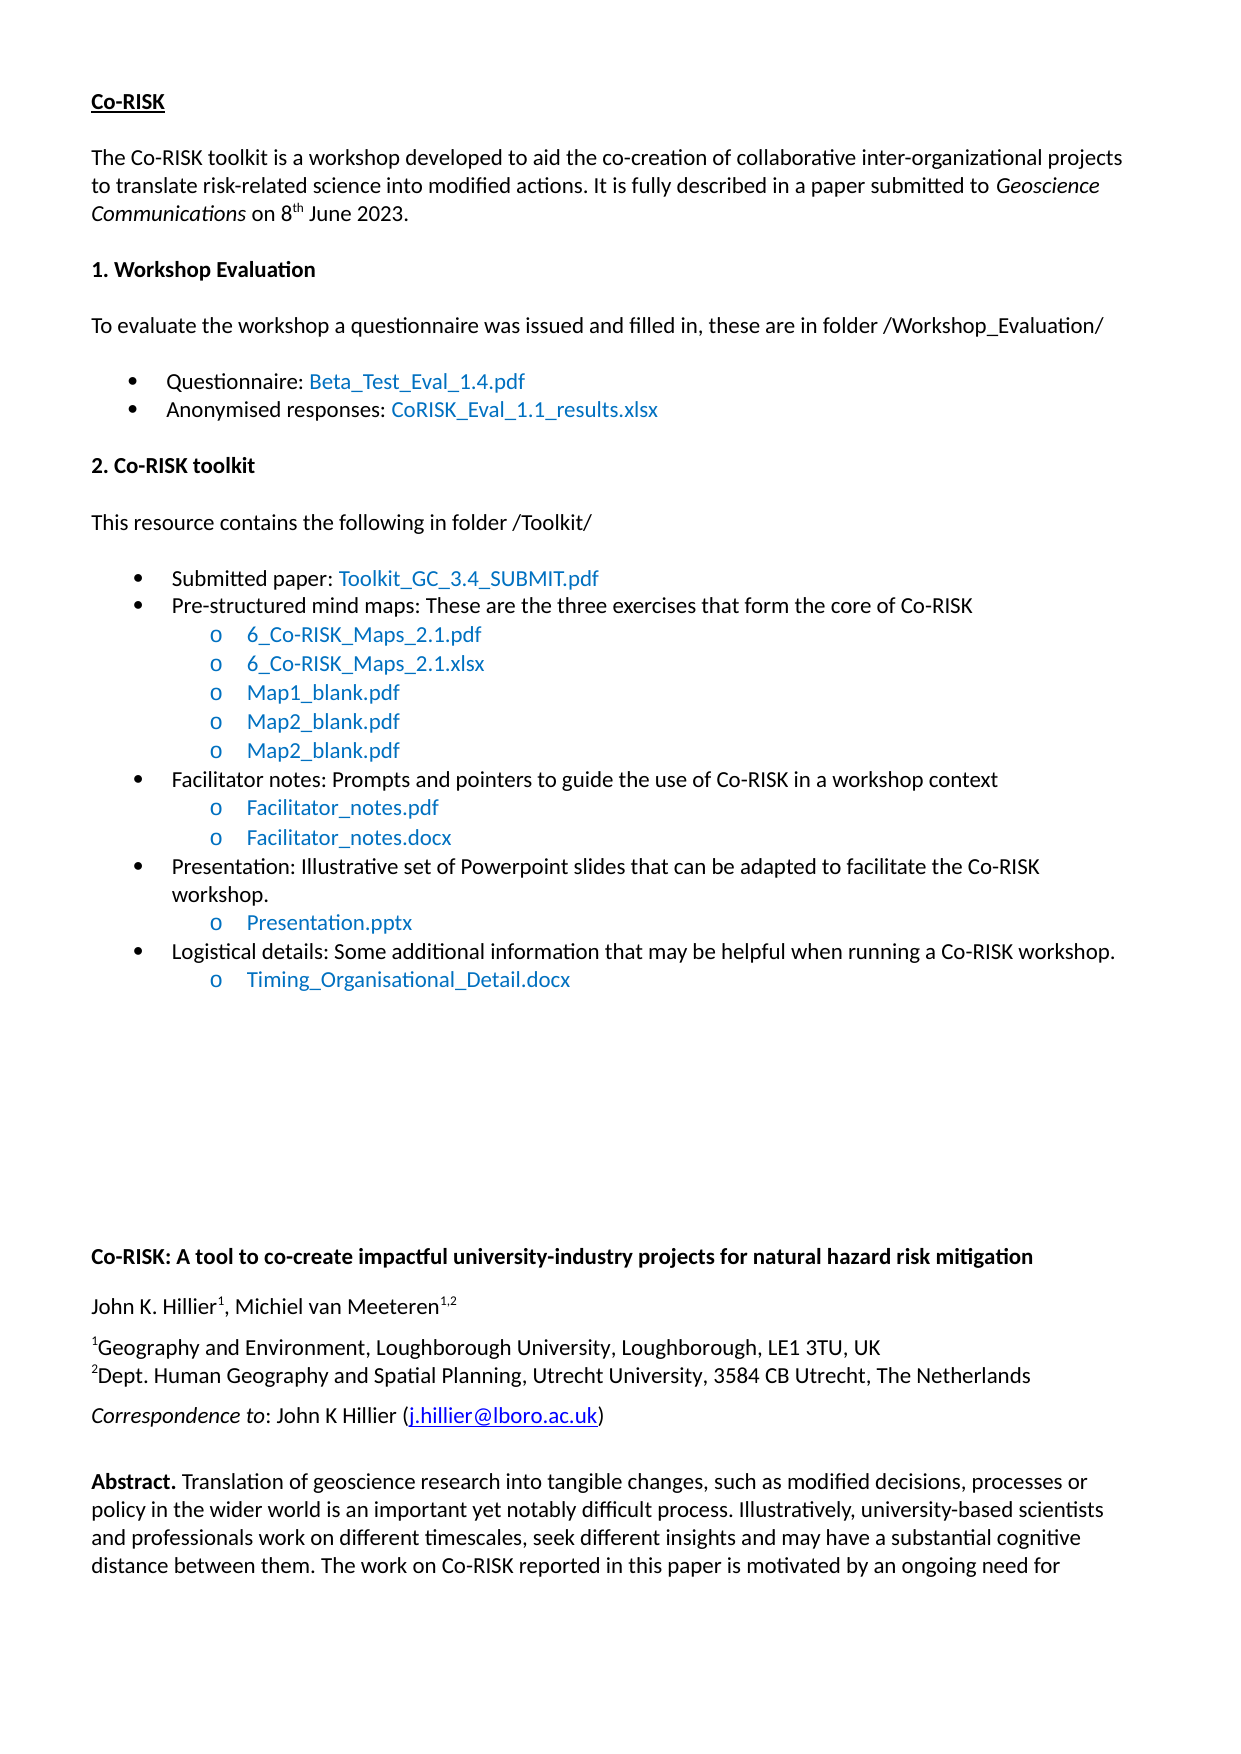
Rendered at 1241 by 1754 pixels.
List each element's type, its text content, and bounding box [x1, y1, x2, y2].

list Submitted paper: Toolkit_GC_3.4_SUBMIT.pdf [134, 564, 1139, 592]
list Facilitator_notes.docx [209, 823, 1139, 852]
list Logistical details: Some additional information that may be helpful when running a Co-RISK workshop. [134, 937, 1139, 965]
text The Co-RISK toolkit is a workshop developed to aid the co-creation of collaborative inter-organizational projects to translate risk-related science into modified actions. It is fully described in a paper submitted to Geoscience Communications on 8th June 2023. [91, 143, 1139, 227]
text To evaluate the workshop a questionnaire was issued and filled in, these are in folder /Workshop_Evaluation/ [91, 311, 1139, 339]
text 2Dept. Human Geography and Spatial Planning, Utrecht University, 3584 CB Utrecht, The Netherlands [91, 1361, 1139, 1389]
list Presentation: Illustrative set of Powerpoint slides that can be adapted to facilitate the Co-RISK workshop. [134, 852, 1139, 908]
list Map2_blank.pdf [209, 707, 1139, 736]
list Presentation.pptx [209, 908, 1139, 937]
text John K. Hillier1, Michiel van Meeteren1,2 [91, 1292, 1139, 1321]
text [91, 1467, 1139, 1579]
text 1. Workshop Evaluation [91, 255, 1139, 283]
list 6_Co-RISK_Maps_2.1.pdf [209, 620, 1139, 649]
text Co-RISK [91, 87, 1139, 115]
list Map1_blank.pdf [209, 678, 1139, 707]
list Facilitator notes: Prompts and pointers to guide the use of Co-RISK in a workshop context [134, 766, 1139, 793]
list Facilitator_notes.pdf [209, 793, 1139, 823]
text 2. Co-RISK toolkit [91, 452, 1139, 479]
list Anonymised responses: CoRISK_Eval_1.1_results.xlsx [128, 396, 1139, 423]
list Timing_Organisational_Detail.docx [209, 965, 1139, 994]
list Pre-structured mind maps: These are the three exercises that form the core of Co-RISK [134, 592, 1139, 620]
list 6_Co-RISK_Maps_2.1.xlsx [209, 649, 1139, 678]
text Correspondence to: John K Hillier (j.hillier@lboro.ac.uk) [91, 1402, 1139, 1429]
list Questionnaire: Beta_Test_Eval_1.4.pdf [128, 367, 1139, 396]
title Co-RISK: A tool to co-create impactful university-industry projects for natural hazard risk mitigation [91, 1228, 1139, 1274]
text 1Geography and Environment, Loughborough University, Loughborough, LE1 3TU, UK [91, 1333, 1139, 1361]
text This resource contains the following in folder /Toolkit/ [91, 508, 1139, 536]
list Map2_blank.pdf [209, 736, 1139, 766]
